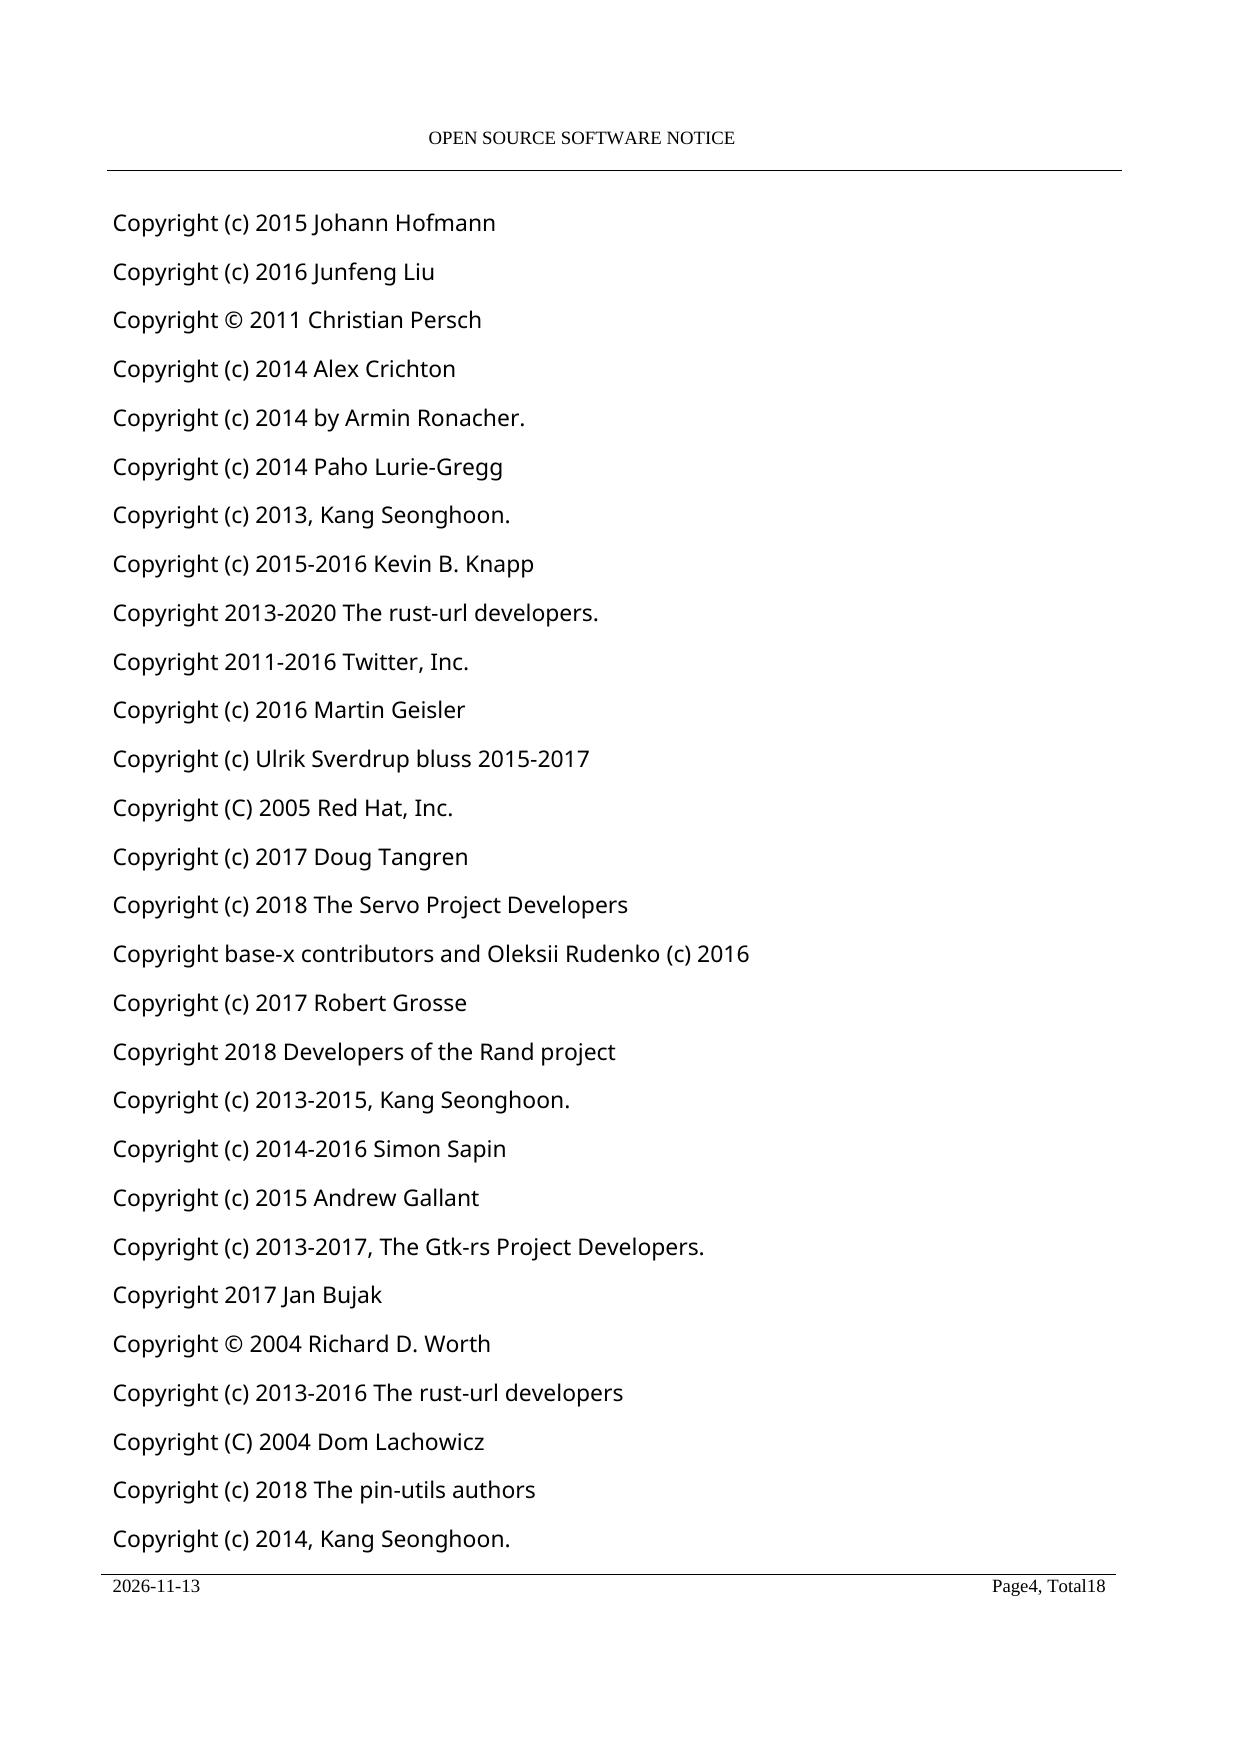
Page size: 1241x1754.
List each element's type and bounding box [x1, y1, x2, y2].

text [112, 206, 1128, 1555]
